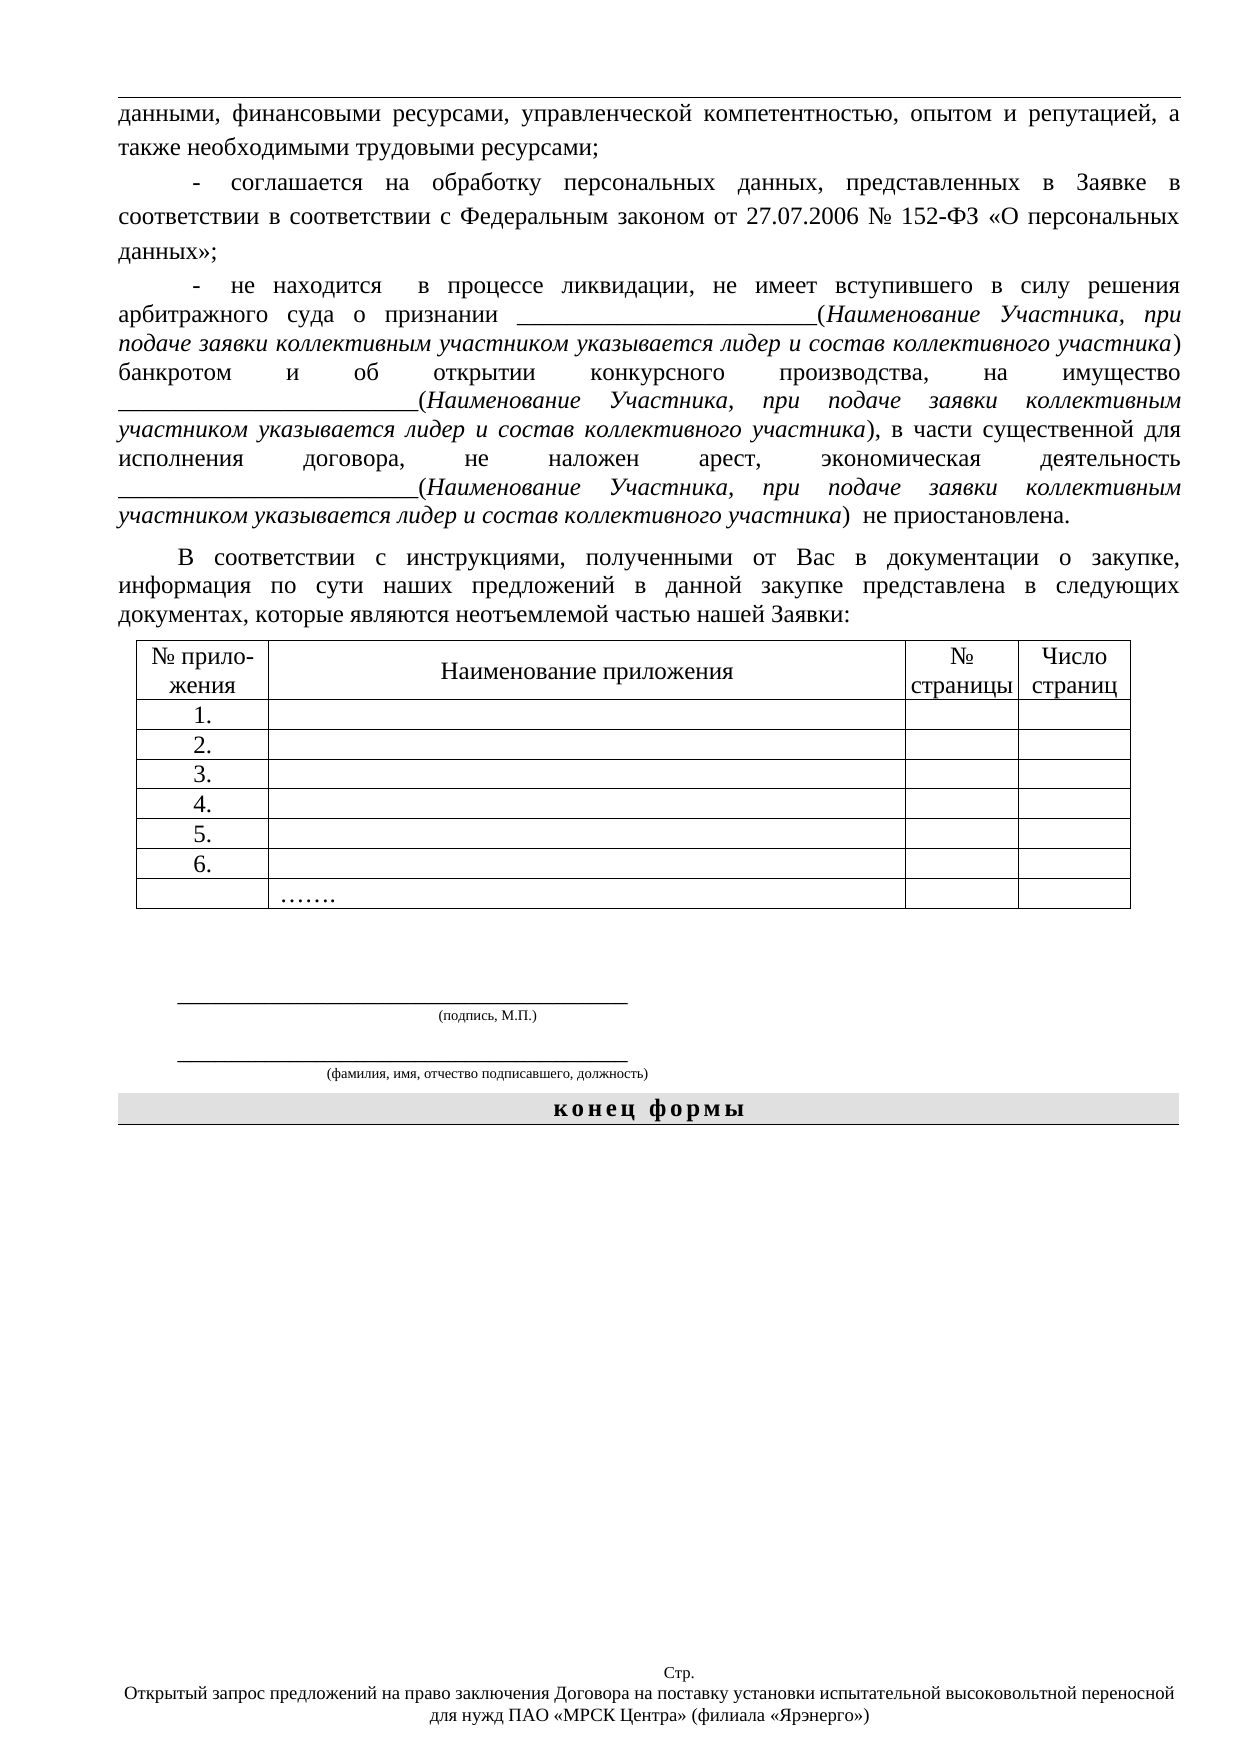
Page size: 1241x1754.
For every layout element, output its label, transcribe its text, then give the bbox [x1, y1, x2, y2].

table_cell [906, 879, 1018, 907]
table_cell 3. [137, 760, 268, 788]
table_cell 4. [137, 789, 268, 818]
table_cell [269, 730, 905, 758]
table_cell [906, 700, 1018, 729]
table_cell 1. [137, 700, 268, 729]
table_cell [269, 789, 905, 818]
table_cell [1019, 760, 1130, 788]
table_cell [906, 760, 1018, 788]
table_header № страницы [906, 641, 1018, 699]
table_cell [1019, 849, 1130, 878]
table_cell [1019, 819, 1130, 848]
table_cell 6. [137, 849, 268, 878]
table_cell [1019, 730, 1130, 758]
table_cell [269, 760, 905, 788]
table_header Число страниц [1019, 641, 1130, 699]
table_cell [269, 819, 905, 848]
table_cell [906, 819, 1018, 848]
table_cell ……. [269, 879, 905, 907]
table_cell [1019, 789, 1130, 818]
table_cell [137, 879, 268, 907]
list не находится в процессе ликвидации, не имеет вступившего в силу решения арбитражного суда о признании ________________________(Наименование Участника, при подаче заявки коллективным участником указывается лидер и состав коллективного участника) банкротом и об открытии конкурсного производства, на имущество ________________________(Наименование Участника, при подаче заявки коллективным участником указывается лидер и состав коллективного участника), в части существенной для исполнения договора, не наложен арест, экономическая деятельность ________________________(Наименование Участника, при подаче заявки коллективным участником указывается лидер и состав коллективного участника) не приостановлена. [118, 270, 1181, 529]
table_cell [906, 730, 1018, 758]
table_cell [269, 700, 905, 729]
table_cell [1019, 700, 1130, 729]
text ____________________________________ [118, 978, 1181, 1007]
list соглашается на обработку персональных данных, представленных в Заявке в соответствии в соответствии с Федеральным законом от 27.07.2006 № 152-ФЗ «О персональных данных»; [118, 167, 1181, 265]
text (подпись, М.П.) [118, 1007, 797, 1036]
text В соответствии с инструкциями, полученными от Вас в документации о закупке, информация по сути наших предложений в данной закупке представлена в следующих документах, которые являются неотъемлемой частью нашей Заявки: [118, 542, 1181, 628]
table_header № прило-жения [137, 641, 268, 699]
table_cell [906, 789, 1018, 818]
text ____________________________________ [118, 1036, 1181, 1065]
table_header Наименование приложения [269, 641, 905, 699]
table_cell 2. [137, 730, 268, 758]
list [118, 98, 1181, 161]
text конец формы [118, 1093, 1179, 1124]
text (фамилия, имя, отчество подписавшего, должность) [118, 1065, 797, 1093]
table_cell [269, 849, 905, 878]
table_cell 5. [137, 819, 268, 848]
table_cell [1019, 879, 1130, 907]
table_cell [906, 849, 1018, 878]
